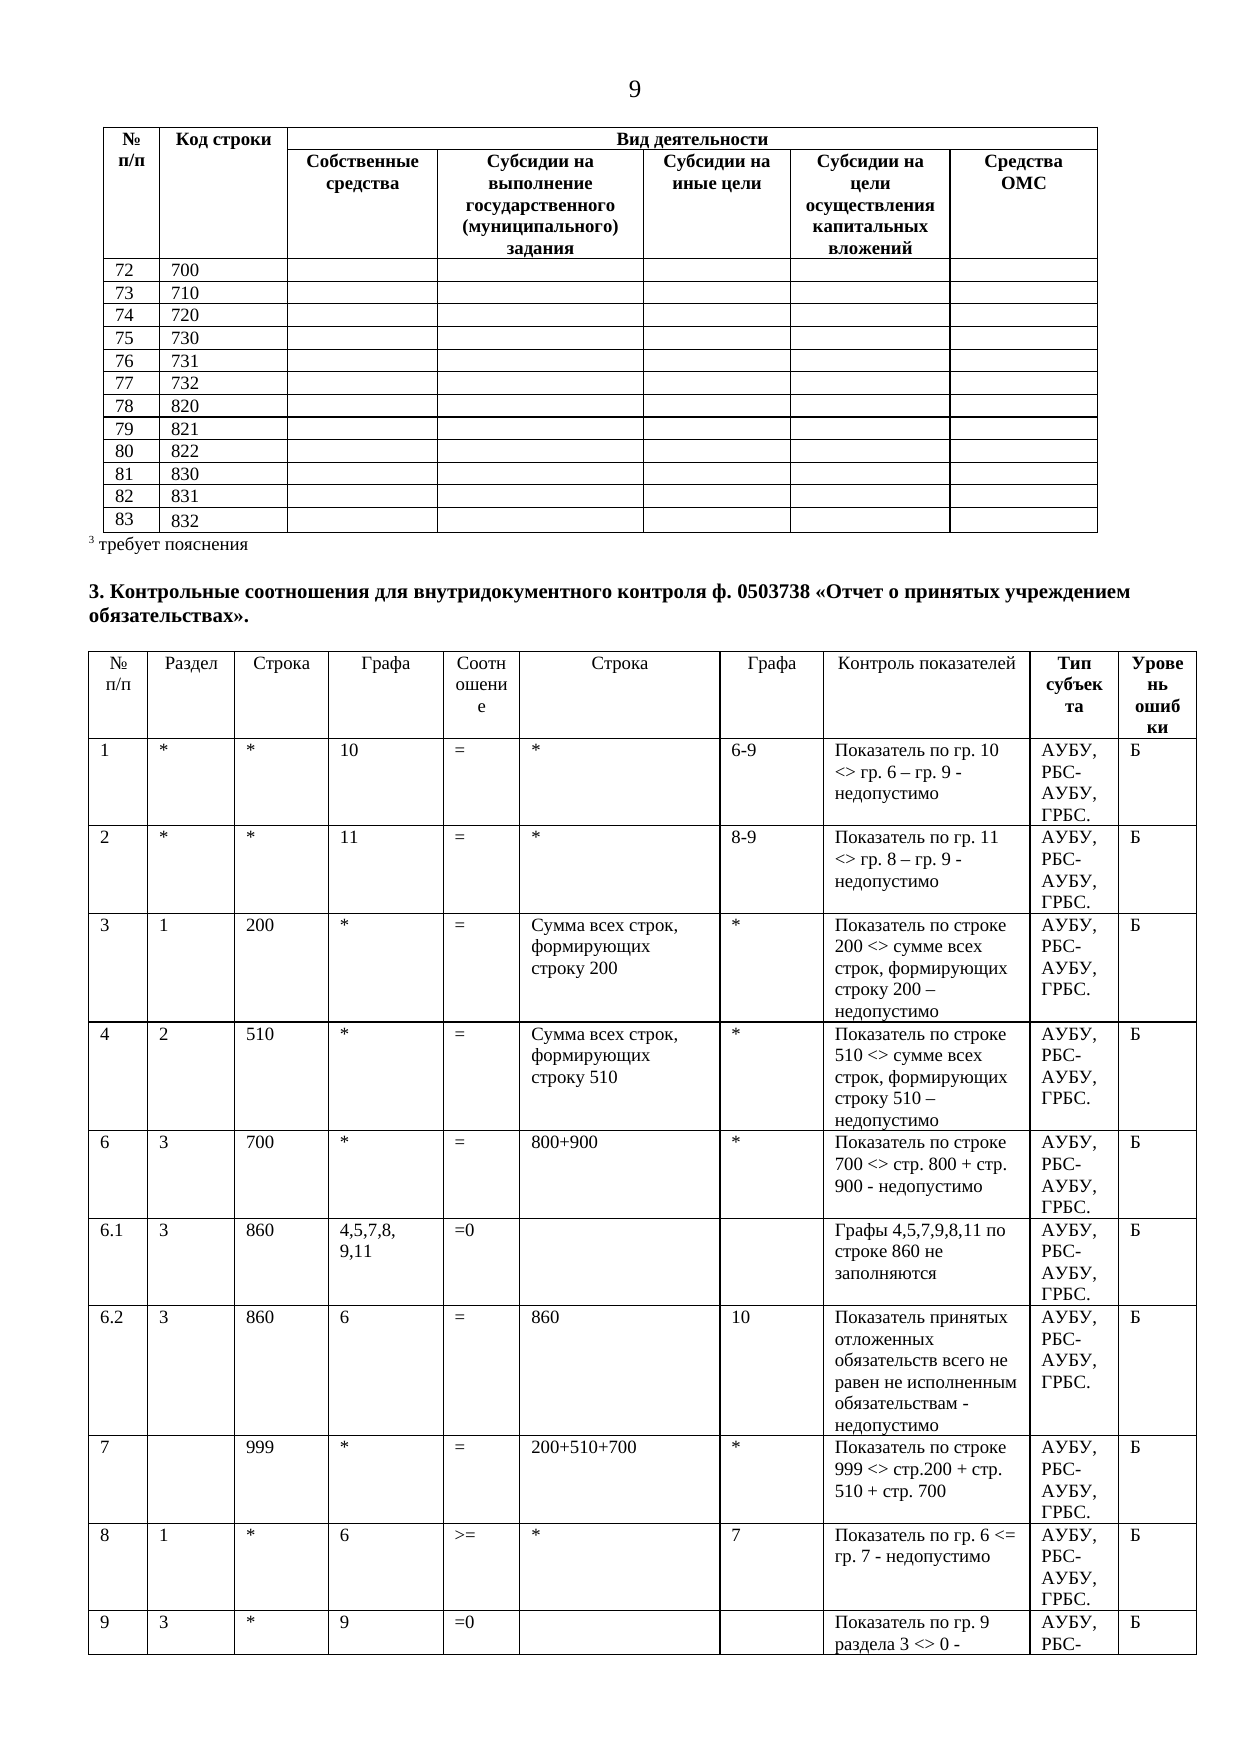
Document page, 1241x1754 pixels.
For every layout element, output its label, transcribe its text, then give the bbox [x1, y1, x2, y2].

table_cell 6.1 [89, 1219, 147, 1305]
table_cell 820 [160, 395, 287, 416]
table_cell 200+510+700 [520, 1436, 719, 1523]
table_cell [951, 372, 1097, 394]
table_cell 3 [148, 1219, 234, 1305]
table_cell АУБУ, РБС-АУБУ, ГРБС. [1031, 1306, 1118, 1435]
table_cell [438, 259, 643, 281]
table_cell [644, 304, 790, 326]
table_cell АУБУ, РБС-АУБУ, ГРБС. [1031, 1524, 1118, 1610]
table_cell АУБУ, РБС-АУБУ, ГРБС. [1031, 1436, 1118, 1523]
table_cell [791, 350, 949, 371]
table_cell [791, 418, 949, 439]
table_cell 822 [160, 440, 287, 462]
table_cell * [520, 739, 719, 825]
table_cell [644, 418, 790, 439]
table_cell 860 [235, 1306, 328, 1435]
table_cell [644, 395, 790, 416]
table_cell [791, 508, 949, 532]
table_cell [791, 395, 949, 416]
table_cell [644, 440, 790, 462]
table_cell [951, 282, 1097, 303]
table_cell [438, 508, 643, 532]
table_header Строка [520, 652, 719, 738]
table_cell 731 [160, 350, 287, 371]
table_header Раздел [148, 652, 234, 738]
table_cell Б [1119, 1611, 1196, 1654]
table_cell 3 [148, 1611, 234, 1654]
table_cell [288, 372, 437, 394]
table_cell * [148, 826, 234, 913]
table_cell 720 [160, 304, 287, 326]
table_cell [288, 485, 437, 507]
table_cell 710 [160, 282, 287, 303]
table_cell * [235, 739, 328, 825]
table_cell * [148, 739, 234, 825]
table_cell [951, 259, 1097, 281]
table_cell [951, 508, 1097, 532]
table_cell [951, 485, 1097, 507]
table_cell 860 [235, 1219, 328, 1305]
table_cell Б [1119, 1023, 1196, 1130]
table_cell 1 [148, 914, 234, 1021]
table_cell 80 [104, 440, 159, 462]
table_cell [288, 418, 437, 439]
table_cell Сумма всех строк, формирующих строку 200 [520, 914, 719, 1021]
table_header № п/п [104, 128, 159, 258]
table_cell = [444, 1023, 519, 1130]
table_cell * [721, 914, 823, 1021]
table_cell Средства ОМС [951, 150, 1097, 258]
table_cell [791, 304, 949, 326]
table_cell [644, 372, 790, 394]
table_header Строка [235, 652, 328, 738]
table_cell * [721, 1131, 823, 1218]
table_cell =0 [444, 1219, 519, 1305]
table_cell 9 [329, 1611, 443, 1654]
table_cell 8 [89, 1524, 147, 1610]
table_cell Показатель по гр. 11 <> гр. 8 – гр. 9 - недопустимо [824, 826, 1029, 913]
table_cell * [235, 1524, 328, 1610]
table_cell Б [1119, 1131, 1196, 1218]
table_cell Показатель по гр. 6 <= гр. 7 - недопустимо [824, 1524, 1029, 1610]
table_cell 79 [104, 418, 159, 439]
table_cell = [444, 1436, 519, 1523]
table_cell Графы 4,5,7,9,8,11 по строке 860 не заполняются [824, 1219, 1029, 1305]
table_cell Сумма всех строк, формирующих строку 510 [520, 1023, 719, 1130]
table_cell 78 [104, 395, 159, 416]
table_cell [438, 372, 643, 394]
table_header Уровень ошибки [1119, 652, 1196, 738]
table_cell [438, 440, 643, 462]
text 3 требует пояснения [89, 533, 1181, 554]
table_cell 74 [104, 304, 159, 326]
table_cell 700 [235, 1131, 328, 1218]
table_header Графа [721, 652, 823, 738]
table_cell [791, 440, 949, 462]
table_cell [520, 1219, 719, 1305]
table_cell 4,5,7,8, 9,11 [329, 1219, 443, 1305]
table_cell [791, 485, 949, 507]
table_cell Б [1119, 826, 1196, 913]
table_cell * [721, 1023, 823, 1130]
table_cell * [329, 1023, 443, 1130]
table_header № п/п [89, 652, 147, 738]
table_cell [438, 150, 643, 258]
table_cell [438, 327, 643, 348]
table_cell 730 [160, 327, 287, 348]
table_cell 8-9 [721, 826, 823, 913]
table_cell Субсидии на иные цели [644, 150, 790, 258]
table_cell 9 [89, 1611, 147, 1654]
table_cell [288, 259, 437, 281]
table_cell * [235, 826, 328, 913]
table_cell 10 [329, 739, 443, 825]
table_cell [791, 463, 949, 484]
table_cell 2 [148, 1023, 234, 1130]
table_cell Показатель по строке 510 <> сумме всех строк, формирующих строку 510 – недопустимо [824, 1023, 1029, 1130]
table_cell [288, 282, 437, 303]
table_cell 1 [89, 739, 147, 825]
table_cell * [520, 826, 719, 913]
table_cell АУБУ, РБС-АУБУ, ГРБС. [1031, 1023, 1118, 1130]
table_cell Показатель по гр. 10 <> гр. 6 – гр. 9 - недопустимо [824, 739, 1029, 825]
table_cell 3 [148, 1306, 234, 1435]
table_cell АУБУ, РБС-АУБУ, ГРБС. [1031, 1131, 1118, 1218]
table_cell [288, 508, 437, 532]
table_cell Показатель по строке 200 <> сумме всех строк, формирующих строку 200 – недопустимо [824, 914, 1029, 1021]
table_cell 800+900 [520, 1131, 719, 1218]
table_cell 7 [89, 1436, 147, 1523]
table_cell * [235, 1611, 328, 1654]
table_cell 200 [235, 914, 328, 1021]
table_cell 821 [160, 418, 287, 439]
table_cell * [329, 914, 443, 1021]
table_cell [951, 327, 1097, 348]
table_cell [148, 1436, 234, 1523]
table_cell [520, 1611, 719, 1654]
table_cell [438, 485, 643, 507]
table_cell 75 [104, 327, 159, 348]
table_cell 732 [160, 372, 287, 394]
table_cell * [329, 1436, 443, 1523]
table_cell 3 [148, 1131, 234, 1218]
table_cell 2 [89, 826, 147, 913]
table_cell [438, 350, 643, 371]
table_cell Б [1119, 1524, 1196, 1610]
table_cell 6 [89, 1131, 147, 1218]
table_cell = [444, 1306, 519, 1435]
table_cell [644, 259, 790, 281]
table_cell АУБУ, РБС-АУБУ, ГРБС. [1031, 1219, 1118, 1305]
table_cell * [329, 1131, 443, 1218]
table_cell [951, 304, 1097, 326]
table_cell [791, 327, 949, 348]
table_header Вид деятельности [288, 128, 1097, 149]
table_cell 999 [235, 1436, 328, 1523]
table_cell = [444, 739, 519, 825]
table_cell Показатель принятых отложенных обязательств всего не равен не исполненным обязательствам - недопустимо [824, 1306, 1029, 1435]
table_cell [791, 259, 949, 281]
table_cell [438, 395, 643, 416]
table_cell 6.2 [89, 1306, 147, 1435]
table_cell Б [1119, 914, 1196, 1021]
table_cell 3 [89, 914, 147, 1021]
table_cell [951, 418, 1097, 439]
table_cell [288, 440, 437, 462]
table_cell 830 [160, 463, 287, 484]
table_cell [791, 150, 949, 258]
table_cell [721, 1219, 823, 1305]
table_cell 77 [104, 372, 159, 394]
table_cell [644, 350, 790, 371]
table_cell 4 [89, 1023, 147, 1130]
table_cell 76 [104, 350, 159, 371]
table_cell [951, 350, 1097, 371]
table_cell АУБУ, РБС-АУБУ, ГРБС. [1031, 826, 1118, 913]
table_header Соотношение [444, 652, 519, 738]
table_cell Б [1119, 739, 1196, 825]
table_cell Б [1119, 1219, 1196, 1305]
table_cell [951, 440, 1097, 462]
table_cell [644, 327, 790, 348]
table_cell * [520, 1524, 719, 1610]
table_cell 831 [160, 485, 287, 507]
table_cell [644, 463, 790, 484]
table_cell 700 [160, 259, 287, 281]
table_header Код строки [160, 128, 287, 258]
table_cell = [444, 1131, 519, 1218]
table_cell 6-9 [721, 739, 823, 825]
table_cell [721, 1611, 823, 1654]
table_cell [288, 395, 437, 416]
table_cell = [444, 826, 519, 913]
table_header Графа [329, 652, 443, 738]
table_cell Собственные средства [288, 150, 437, 258]
table_cell [288, 463, 437, 484]
table_cell АУБУ, РБС-АУБУ, ГРБС. [1031, 739, 1118, 825]
table_cell 11 [329, 826, 443, 913]
table_cell [438, 304, 643, 326]
table_cell [951, 395, 1097, 416]
table_cell = [444, 914, 519, 1021]
table_cell 73 [104, 282, 159, 303]
table_cell [288, 304, 437, 326]
table_cell Показатель по строке 999 <> стр.200 + стр. 510 + стр. 700 [824, 1436, 1029, 1523]
table_cell [438, 282, 643, 303]
table_cell * [721, 1436, 823, 1523]
table_header Тип субъекта [1031, 652, 1118, 738]
table_cell 7 [721, 1524, 823, 1610]
table_cell [438, 418, 643, 439]
table_cell >= [444, 1524, 519, 1610]
table_cell [791, 282, 949, 303]
table_header Контроль показателей [824, 652, 1029, 738]
table_cell [644, 485, 790, 507]
table_cell 10 [721, 1306, 823, 1435]
table_cell =0 [444, 1611, 519, 1654]
table_cell 1 [148, 1524, 234, 1610]
table_cell [288, 350, 437, 371]
table_cell [644, 282, 790, 303]
table_cell 82 [104, 485, 159, 507]
table_cell 832 [160, 508, 287, 532]
table_cell Показатель по строке 700 <> стр. 800 + стр. 900 - недопустимо [824, 1131, 1029, 1218]
table_cell 83 [104, 508, 159, 532]
table_cell 6 [329, 1306, 443, 1435]
table_cell [791, 372, 949, 394]
table_cell [438, 463, 643, 484]
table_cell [824, 1611, 1029, 1654]
table_cell АУБУ, РБС-АУБУ, ГРБС. [1031, 914, 1118, 1021]
table_cell [951, 463, 1097, 484]
table_cell 81 [104, 463, 159, 484]
table_cell 510 [235, 1023, 328, 1130]
text 3. Контрольные соотношения для внутридокументного контроля ф. 0503738 «Отчет о принятых учреждением обязательствах». [89, 578, 1181, 627]
table_cell [644, 508, 790, 532]
table_cell [288, 327, 437, 348]
table_cell АУБУ, РБС-АУБУ, ГРБС. [1031, 1611, 1118, 1654]
table_cell Б [1119, 1436, 1196, 1523]
table_cell 72 [104, 259, 159, 281]
table_cell 6 [329, 1524, 443, 1610]
table_cell Б [1119, 1306, 1196, 1435]
table_cell 860 [520, 1306, 719, 1435]
